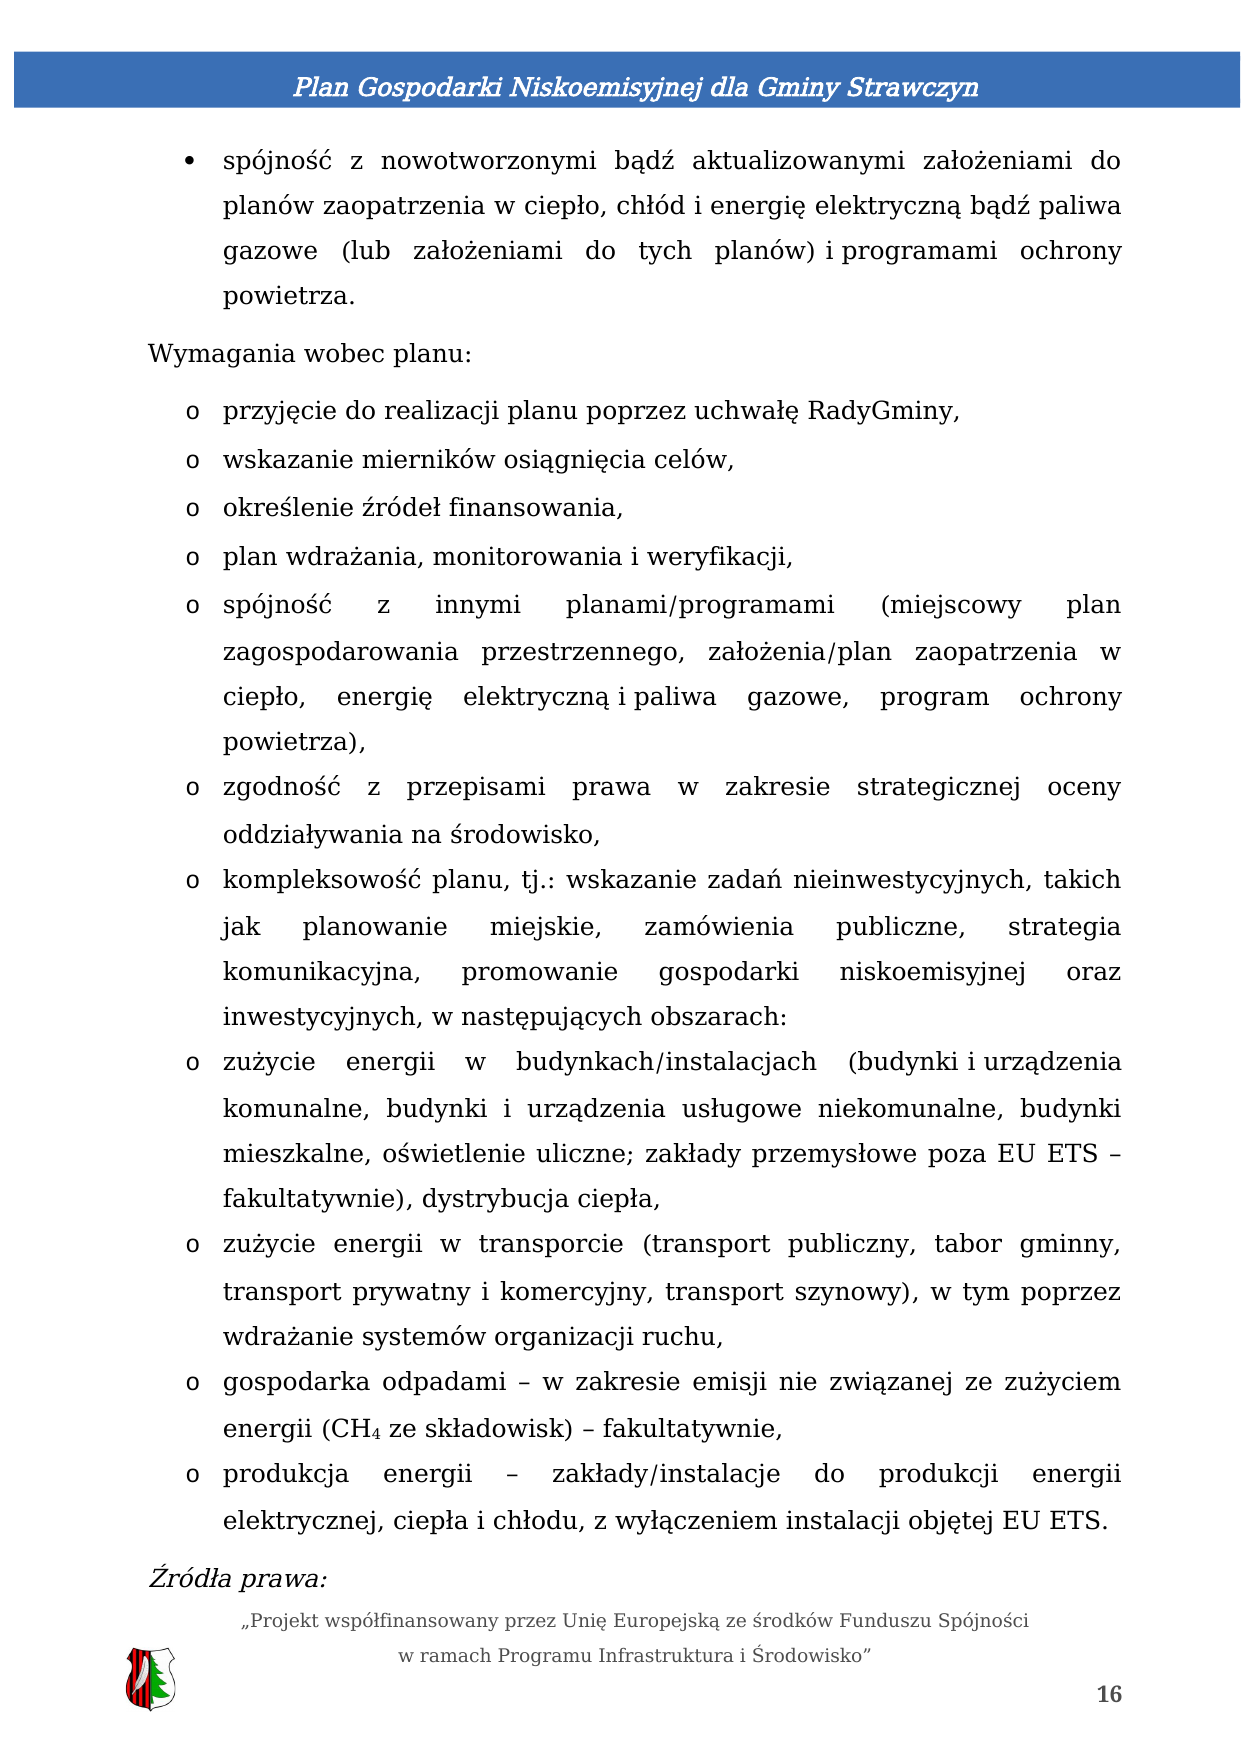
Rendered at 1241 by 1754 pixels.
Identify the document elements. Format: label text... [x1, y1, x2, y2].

list kompleksowość planu, tj.: wskazanie zadań nieinwestycyjnych, takich jak planowanie miejskie, zamówienia publiczne, strategia komunikacyjna, promowanie gospodarki niskoemisyjnej oraz inwestycyjnych, w następujących obszarach: [185, 863, 1122, 1031]
list określenie źródeł finansowania, [185, 492, 1122, 524]
list spójność z nowotworzonymi bądź aktualizowanymi założeniami do planów zaopatrzenia w ciepło, chłód i energię elektryczną bądź paliwa gazowe (lub założeniami do tych planów) i programami ochrony powietrza. [185, 145, 1122, 310]
picture [125, 1647, 176, 1712]
list spójność z innymi planami/programami (miejscowy plan zagospodarowania przestrzennego, założenia/plan zaopatrzenia w ciepło, energię elektryczną i paliwa gazowe, program ochrony powietrza), [185, 589, 1122, 756]
list przyjęcie do realizacji planu poprzez uchwałę RadyGminy, [185, 395, 1122, 427]
text Źródła prawa: [148, 1562, 1122, 1592]
list produkcja energii – zakłady/instalacje do produkcji energii elektrycznej, ciepła i chłodu, z wyłączeniem instalacji objętej EU ETS. [185, 1457, 1122, 1535]
list zużycie energii w transporcie (transport publiczny, tabor gminny, transport prywatny i komercyjny, transport szynowy), w tym poprzez wdrażanie systemów organizacji ruchu, [185, 1228, 1122, 1350]
list zgodność z przepisami prawa w zakresie strategicznej oceny oddziaływania na środowisko, [185, 771, 1122, 848]
list wskazanie mierników osiągnięcia celów, [185, 443, 1122, 476]
list gospodarka odpadami – w zakresie emisji nie związanej ze zużyciem energii (CH4 ze składowisk) – fakultatywnie, [185, 1365, 1122, 1442]
list zużycie energii w budynkach/instalacjach (budynki i urządzenia komunalne, budynki i urządzenia usługowe niekomunalne, budynki mieszkalne, oświetlenie uliczne; zakłady przemysłowe poza EU ETS – fakultatywnie), dystrybucja ciepła, [185, 1046, 1122, 1213]
text Wymagania wobec planu: [148, 337, 1122, 367]
list plan wdrażania, monitorowania i weryfikacji, [185, 540, 1122, 573]
